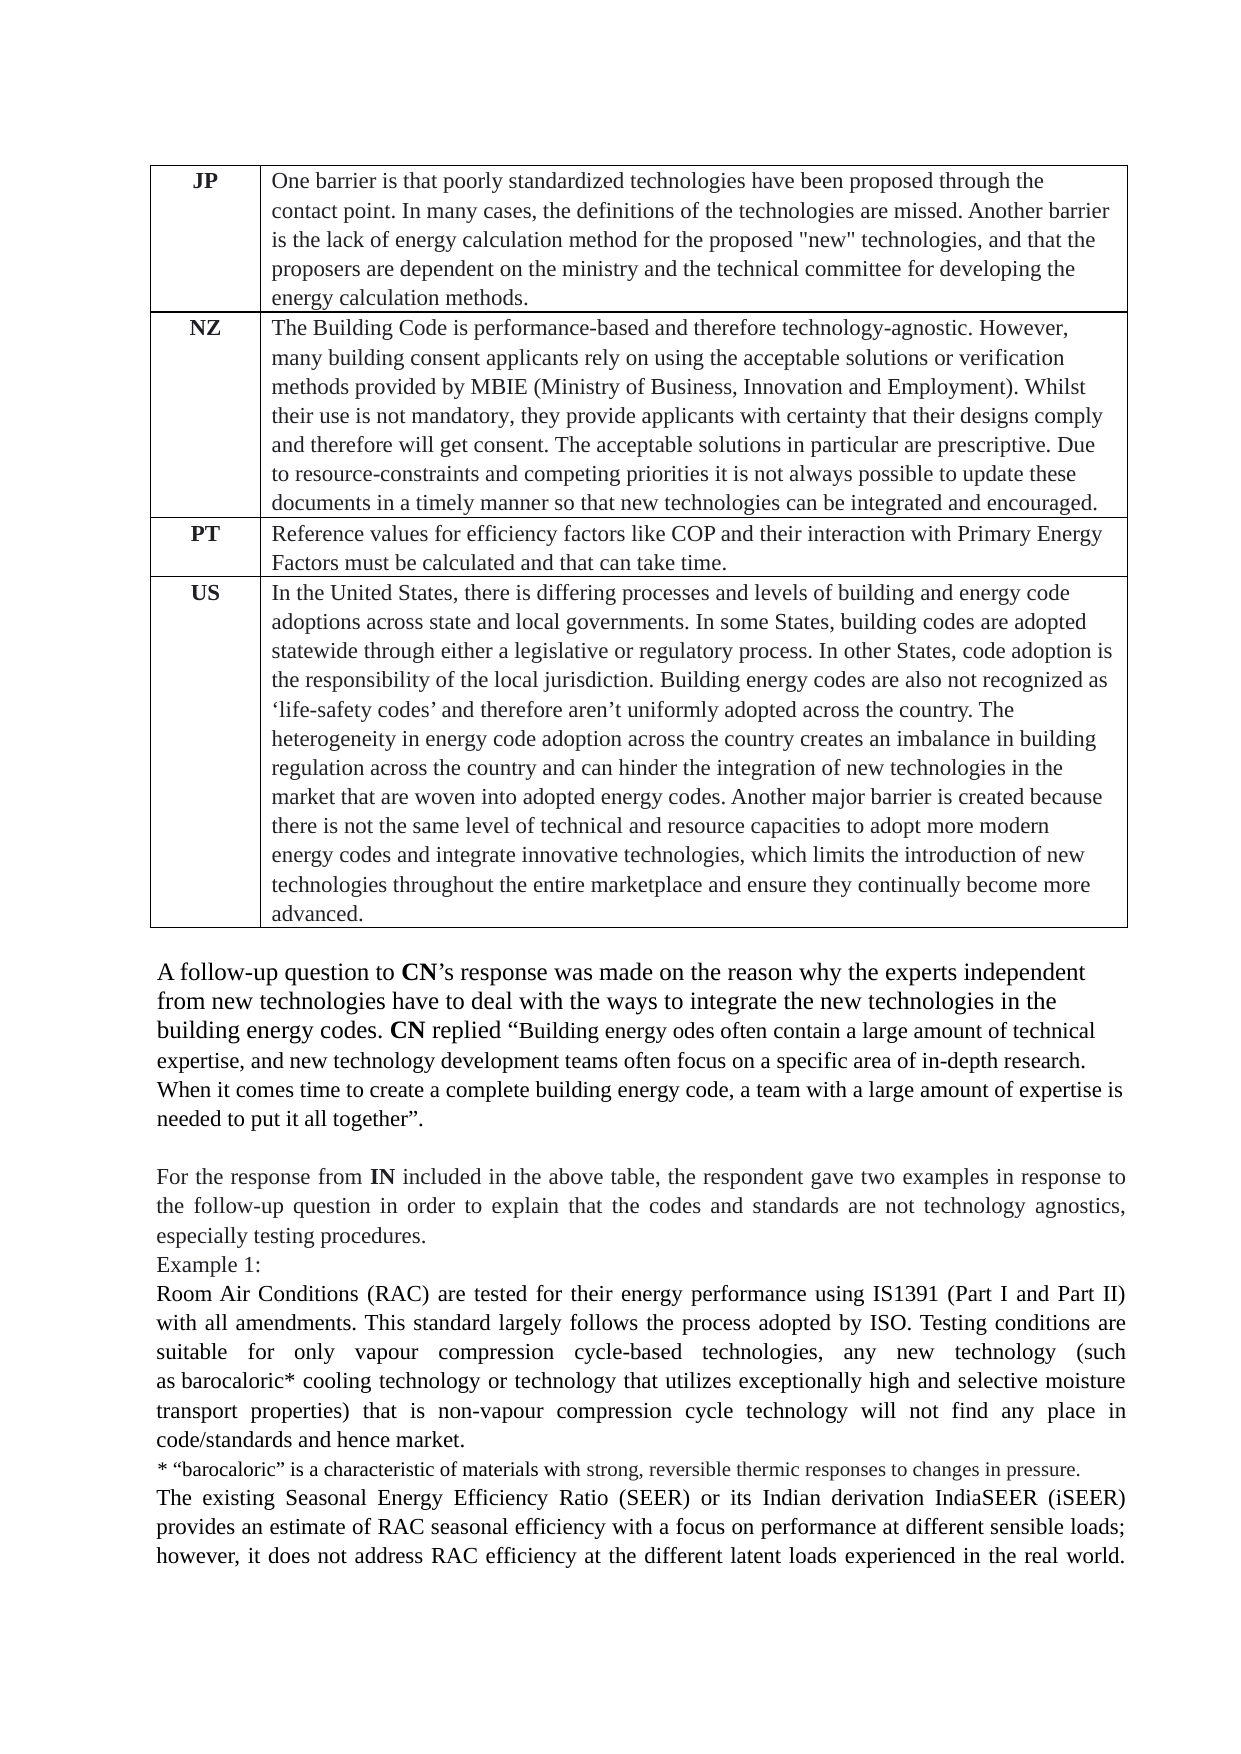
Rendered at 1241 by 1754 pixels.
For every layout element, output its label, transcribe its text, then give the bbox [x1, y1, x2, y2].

table_cell Reference values for efficiency factors like COP and their interaction with Primary Energy Factors must be calculated and that can take time. [261, 518, 1127, 576]
text For the response from IN included in the above table, the respondent gave two examples in response to the follow-up question in order to explain that the codes and standards are not technology agnostics, especially testing procedures. [156, 1161, 1128, 1249]
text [156, 1482, 1128, 1570]
table_cell One barrier is that poorly standardized technologies have been proposed through the contact point. In many cases, the definitions of the technologies are missed. Another barrier is the lack of energy calculation method for the proposed "new" technologies, and that the proposers are dependent on the ministry and the technical committee for developing the energy calculation methods. [261, 166, 1127, 311]
table_cell PT [151, 518, 260, 576]
text A follow-up question to CN’s response was made on the reason why the experts independent from new technologies have to deal with the ways to integrate the new technologies in the building energy codes. CN replied “Building energy odes often contain a large amount of technical expertise, and new technology development teams often focus on a specific area of in-depth research. When it comes time to create a complete building energy code, a team with a large amount of expertise is needed to put it all together”. [157, 957, 1128, 1132]
table_cell In the United States, there is differing processes and levels of building and energy code adoptions across state and local governments. In some States, building codes are adopted statewide through either a legislative or regulatory process. In other States, code adoption is the responsibility of the local jurisdiction. Building energy codes are also not recognized as ‘life-safety codes’ and therefore aren’t uniformly adopted across the country. The heterogeneity in energy code adoption across the country creates an imbalance in building regulation across the country and can hinder the integration of new technologies in the market that are woven into adopted energy codes. Another major barrier is created because there is not the same level of technical and resource capacities to adopt more modern energy codes and integrate innovative technologies, which limits the introduction of new technologies throughout the entire marketplace and ensure they continually become more advanced. [261, 577, 1127, 927]
text Room Air Conditions (RAC) are tested for their energy performance using IS1391 (Part I and Part II) with all amendments. This standard largely follows the process adopted by ISO. Testing conditions are suitable for only vapour compression cycle-based technologies, any new technology (such as barocaloric* cooling technology or technology that utilizes exceptionally high and selective moisture transport properties) that is non-vapour compression cycle technology will not find any place in code/standards and hence market. [156, 1278, 1128, 1453]
text * “barocaloric” is a characteristic of materials with strong, reversible thermic responses to changes in pressure. [156, 1453, 1082, 1482]
table_cell NZ [151, 313, 260, 517]
text Example 1: [156, 1249, 1128, 1278]
table_cell The Building Code is performance-based and therefore technology-agnostic. However, many building consent applicants rely on using the acceptable solutions or verification methods provided by MBIE (Ministry of Business, Innovation and Employment). Whilst their use is not mandatory, they provide applicants with certainty that their designs comply and therefore will get consent. The acceptable solutions in particular are prescriptive. Due to resource-constraints and competing priorities it is not always possible to update these documents in a timely manner so that new technologies can be integrated and encouraged. [261, 313, 1127, 517]
table_cell JP [151, 166, 260, 311]
table_cell US [151, 577, 260, 927]
